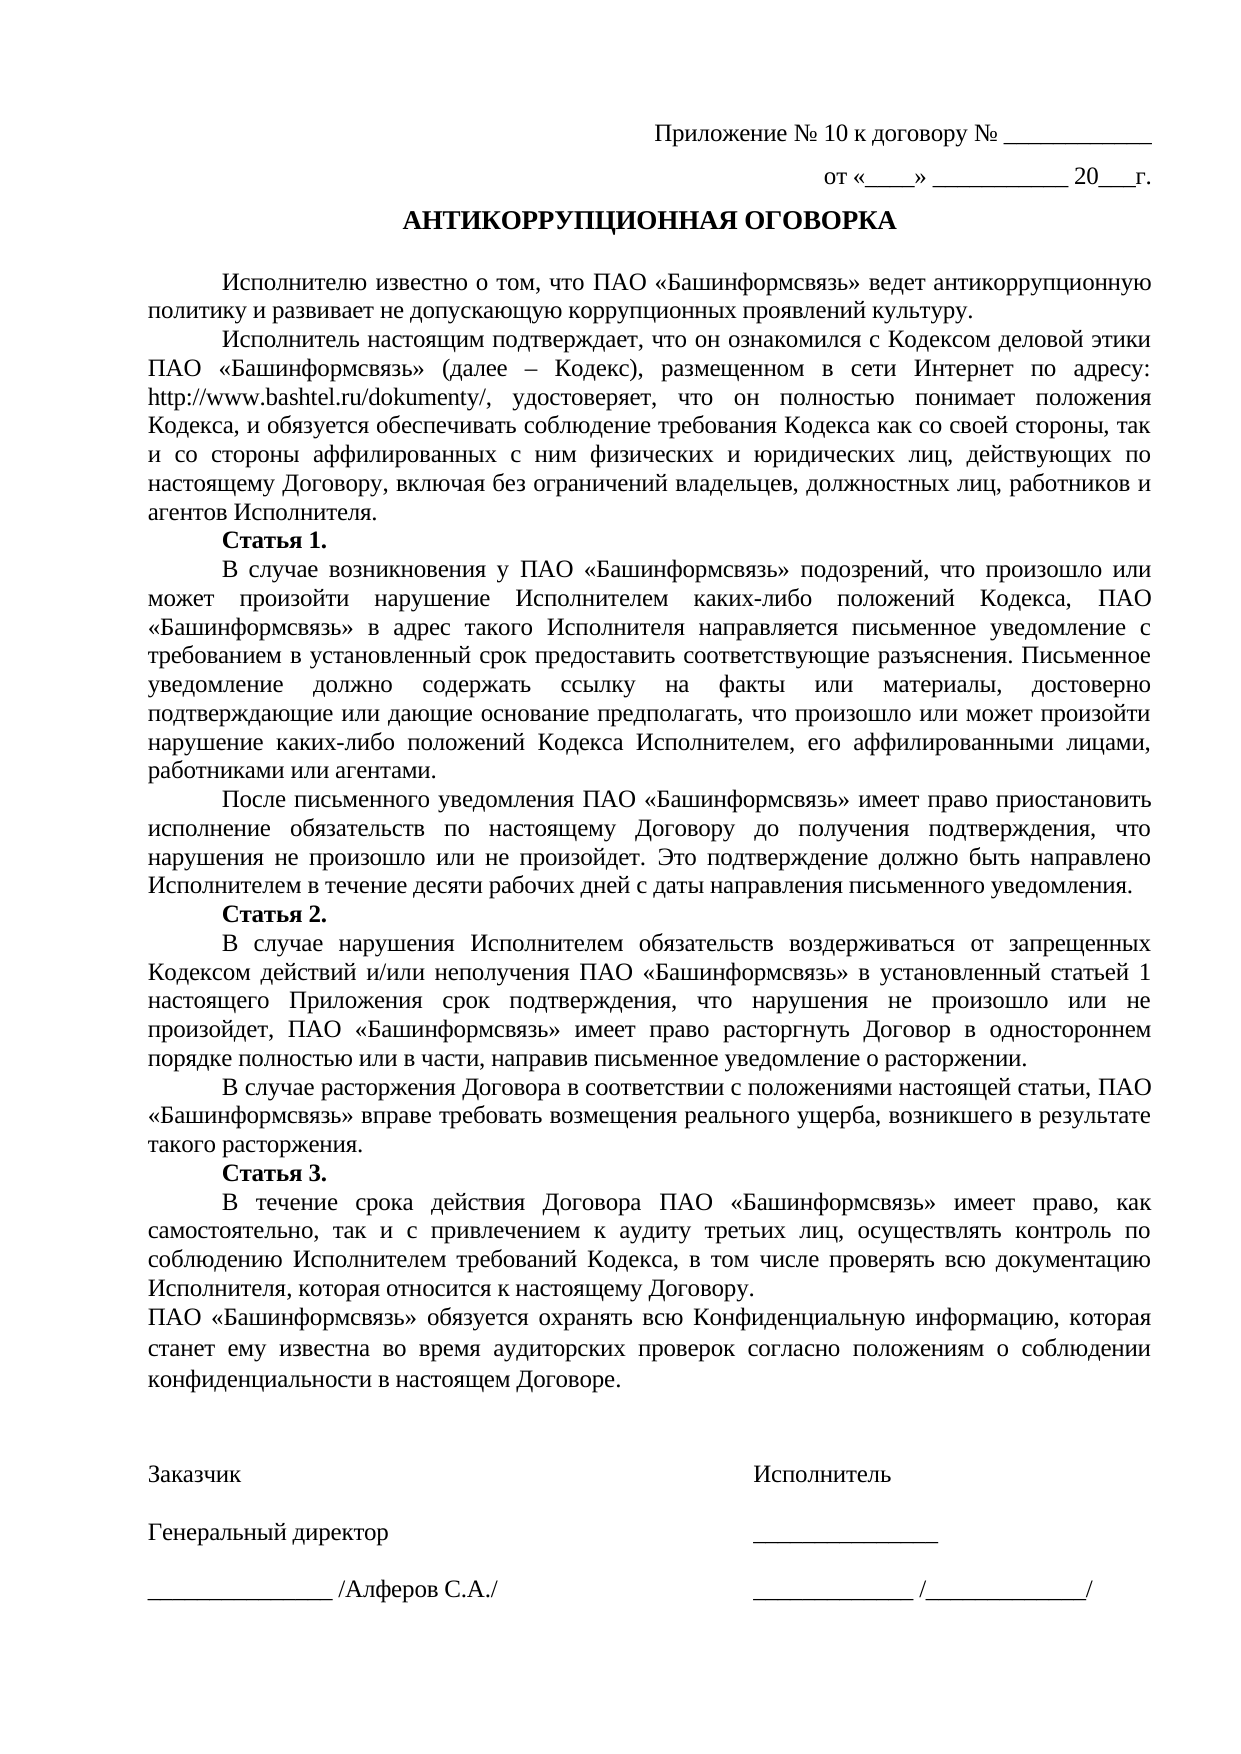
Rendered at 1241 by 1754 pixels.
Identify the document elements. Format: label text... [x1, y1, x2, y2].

text Заказчик Исполнитель [148, 1459, 1152, 1488]
text В случае расторжения Договора в соответствии с положениями настоящей статьи, ПАО «Башинформсвязь» вправе требовать возмещения реального ущерба, возникшего в результате такого расторжения. [148, 1072, 1152, 1158]
text В случае возникновения у ПАО «Башинформсвязь» подозрений, что произошло или может произойти нарушение Исполнителем каких-либо положений Кодекса, ПАО «Башинформсвязь» в адрес такого Исполнителя направляется письменное уведомление с требованием в установленный срок предоставить соответствующие разъяснения. Письменное уведомление должно содержать ссылку на факты или материалы, достоверно подтверждающие или дающие основание предполагать, что произошло или может произойти нарушение каких-либо положений Кодекса Исполнителем, его аффилированными лицами, работниками или агентами. [148, 554, 1152, 784]
text АНТИКОРРУПЦИОННАЯ ОГОВОРКА [148, 204, 1152, 236]
text Исполнитель настоящим подтверждает, что он ознакомился с Кодексом деловой этики ПАО «Башинформсвязь» (далее – Кодекс), размещенном в сети Интернет по адресу: http://www.bashtel.ru/dokumenty/, удостоверяет, что он полностью понимает положения Кодекса, и обязуется обеспечивать соблюдение требования Кодекса как со своей стороны, так и со стороны аффилированных с ним физических и юридических лиц, действующих по настоящему Договору, включая без ограничений владельцев, должностных лиц, работников и агентов Исполнителя. [148, 324, 1152, 525]
text _______________ /Алферов С.А./ _____________ /_____________/ [148, 1574, 1152, 1603]
text В течение срока действия Договора ПАО «Башинформсвязь» имеет право, как самостоятельно, так и с привлечением к аудиту третьих лиц, осуществлять контроль по соблюдению Исполнителем требований Кодекса, в том числе проверять всю документацию Исполнителя, которая относится к настоящему Договору. [148, 1187, 1152, 1302]
text Исполнителю известно о том, что ПАО «Башинформсвязь» ведет антикоррупционную политику и развивает не допускающую коррупционных проявлений культуру. [148, 267, 1152, 324]
text Приложение № 10 к договору № ____________ [148, 118, 1152, 147]
text После письменного уведомления ПАО «Башинформсвязь» имеет право приостановить исполнение обязательств по настоящему Договору до получения подтверждения, что нарушения не произошло или не произойдет. Это подтверждение должно быть направлено Исполнителем в течение десяти рабочих дней с даты направления письменного уведомления. [148, 784, 1152, 899]
text Статья 2. [148, 899, 1152, 928]
text Статья 1. [148, 525, 1152, 554]
text ПАО «Башинформсвязь» обязуется охранять всю Конфиденциальную информацию, которая станет ему известна во время аудиторских проверок согласно положениям о соблюдении конфиденциальности в настоящем Договоре. [148, 1302, 1152, 1392]
text В случае нарушения Исполнителем обязательств воздерживаться от запрещенных Кодексом действий и/или неполучения ПАО «Башинформсвязь» в установленный статьей 1 настоящего Приложения срок подтверждения, что нарушения не произошло или не произойдет, ПАО «Башинформсвязь» имеет право расторгнуть Договор в одностороннем порядке полностью или в части, направив письменное уведомление о расторжении. [148, 928, 1152, 1072]
text Статья 3. [148, 1158, 1152, 1187]
text Генеральный директор _______________ [148, 1517, 1152, 1545]
text от «____» ___________ 20___г. [148, 161, 1152, 190]
